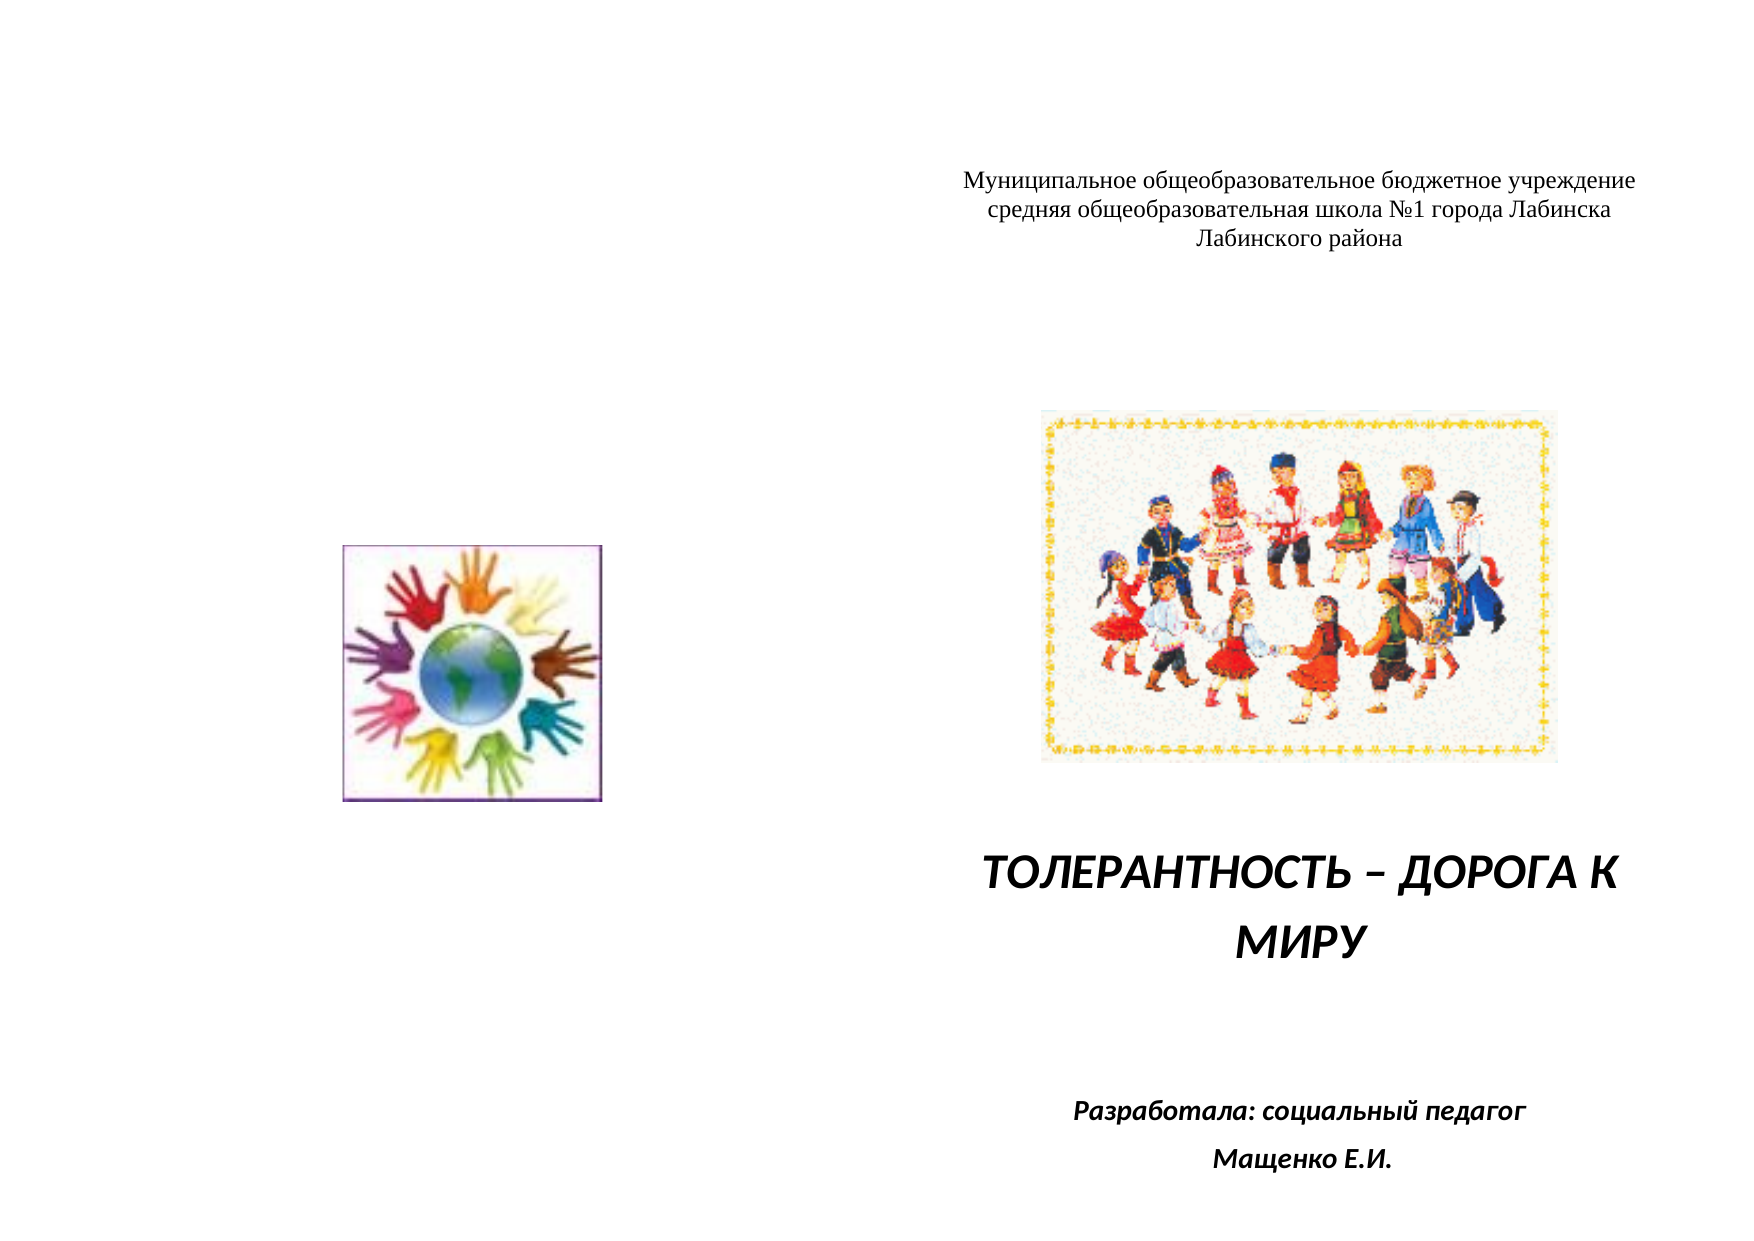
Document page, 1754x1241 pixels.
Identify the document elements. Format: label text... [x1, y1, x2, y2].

picture [1041, 410, 1558, 763]
text Разработала: социальный педагог [930, 1092, 1668, 1128]
text Муниципальное общеобразовательное бюджетное учреждение средняя общеобразовательная школа №1 города Лабинска Лабинского района [930, 165, 1668, 251]
text Мащенко Е.И. [930, 1140, 1668, 1176]
picture [342, 545, 603, 802]
text ТОЛЕРАНТНОСТЬ – ДОРОГА К МИРУ [930, 840, 1668, 971]
